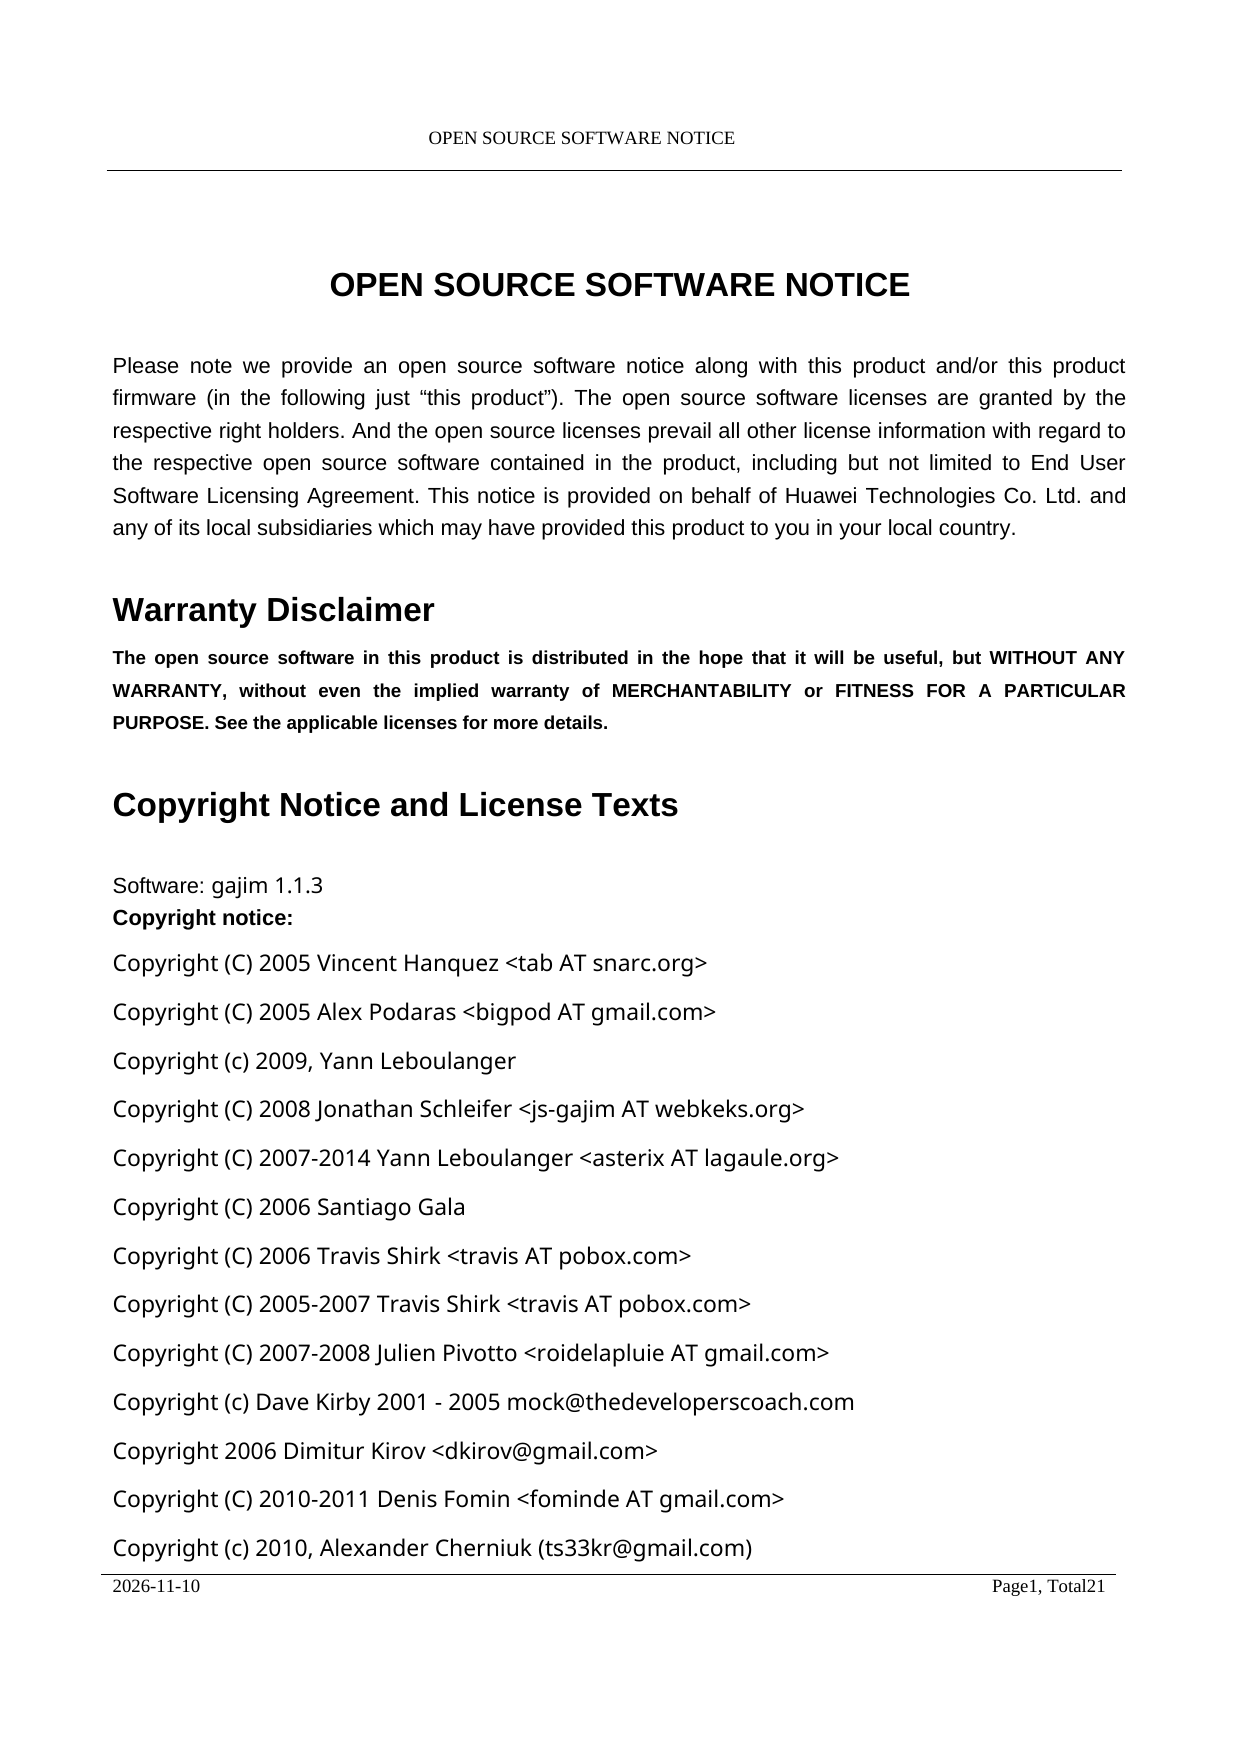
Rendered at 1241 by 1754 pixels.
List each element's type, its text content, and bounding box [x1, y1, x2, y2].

text OPEN SOURCE SOFTWARE NOTICE [112, 251, 1128, 316]
text Software: gajim 1.1.3 [112, 869, 1128, 901]
text Warranty Disclaimer [112, 576, 1128, 641]
text Copyright Notice and License Texts [112, 771, 1128, 836]
text The open source software in this product is distributed in the hope that it will be useful, but WITHOUT ANY WARRANTY, without even the implied warranty of MERCHANTABILITY or FITNESS FOR A PARTICULAR PURPOSE. See the applicable licenses for more details. [112, 641, 1128, 739]
text Copyright notice: [112, 901, 1128, 934]
text Please note we provide an open source software notice along with this product and/or this product firmware (in the following just “this product”). The open source software licenses are granted by the respective right holders. And the open source licenses prevail all other license information with regard to the respective open source software contained in the product, including but not limited to End User Software Licensing Agreement. This notice is provided on behalf of Huawei Technologies Co. Ltd. and any of its local subsidiaries which may have provided this product to you in your local country. [112, 349, 1128, 544]
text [112, 947, 1128, 1564]
